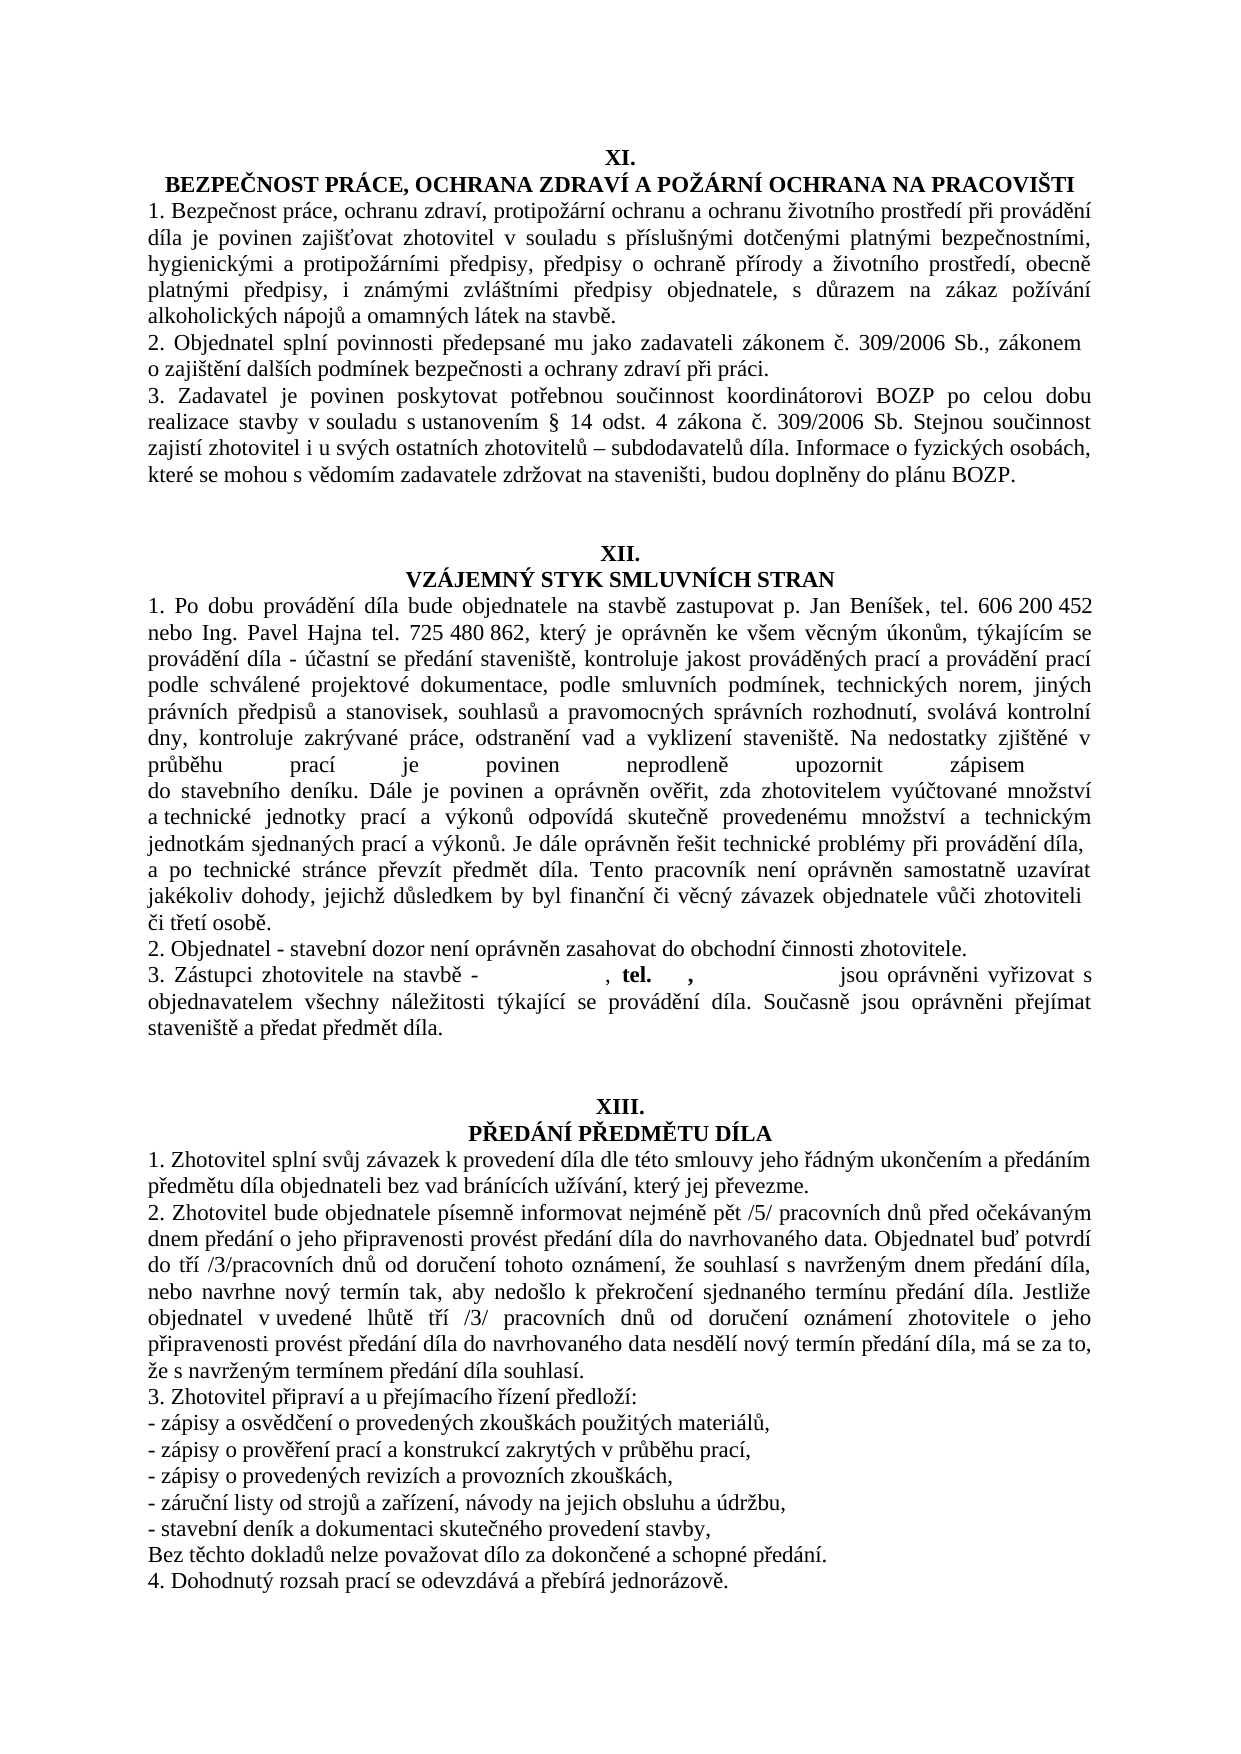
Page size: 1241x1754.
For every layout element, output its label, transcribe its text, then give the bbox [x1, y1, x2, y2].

text 3. Zhotovitel připraví a u přejímacího řízení předloží: [148, 1383, 1093, 1409]
text 4. Dohodnutý rozsah prací se odevzdává a přebírá jednorázově. [148, 1568, 1093, 1594]
text - zápisy o prověření prací a konstrukcí zakrytých v průběhu prací, [148, 1436, 1093, 1462]
text 3. Zadavatel je povinen poskytovat potřebnou součinnost koordinátorovi BOZP po celou dobu realizace stavby v souladu s ustanovením § 14 odst. 4 zákona č. 309/2006 Sb. Stejnou součinnost zajistí zhotovitel i u svých ostatních zhotovitelů – subdodavatelů díla. Informace o fyzických osobách, které se mohou s vědomím zadavatele zdržovat na staveništi, budou doplněny do plánu BOZP. [148, 382, 1093, 487]
text 2. Zhotovitel bude objednatele písemně informovat nejméně pět /5/ pracovních dnů před očekávaným dnem předání o jeho připravenosti provést předání díla do navrhovaného data. Objednatel buď potvrdí do tří /3/pracovních dnů od doručení tohoto oznámení, že souhlasí s navrženým dnem předání díla, nebo navrhne nový termín tak, aby nedošlo k překročení sjednaného termínu předání díla. Jestliže objednatel v uvedené lhůtě tří /3/ pracovních dnů od doručení oznámení zhotovitele o jeho připravenosti provést předání díla do navrhovaného data nesdělí nový termín předání díla, má se za to, že s navrženým termínem předání díla souhlasí. [148, 1199, 1093, 1383]
text XI. [148, 144, 1093, 171]
text 1. Bezpečnost práce, ochranu zdraví, protipožární ochranu a ochranu životního prostředí při provádění díla je povinen zajišťovat zhotovitel v souladu s příslušnými dotčenými platnými bezpečnostními, hygienickými a protipožárními předpisy, předpisy o ochraně přírody a životního prostředí, obecně platnými předpisy, i známými zvláštními předpisy objednatele, s důrazem na zákaz požívání alkoholických nápojů a omamných látek na stavbě. [148, 197, 1093, 329]
text - zápisy o provedených revizích a provozních zkouškách, [148, 1462, 1093, 1488]
text 1. Po dobu provádění díla bude objednatele na stavbě zastupovat p. Jan Beníšek, tel. 606 200 452 nebo Ing. Pavel Hajna tel. 725 480 862, který je oprávněn ke všem věcným úkonům, týkajícím se provádění díla - účastní se předání staveniště, kontroluje jakost prováděných prací a provádění prací podle schválené projektové dokumentace, podle smluvních podmínek, technických norem, jiných právních předpisů a stanovisek, souhlasů a pravomocných správních rozhodnutí, svolává kontrolní dny, kontroluje zakrývané práce, odstranění vad a vyklizení staveniště. Na nedostatky zjištěné v průběhu prací je povinen neprodleně upozornit zápisem do stavebního deníku. Dále je povinen a oprávněn ověřit, zda zhotovitelem vyúčtované množství a technické jednotky prací a výkonů odpovídá skutečně provedenému množství a technickým jednotkám sjednaných prací a výkonů. Je dále oprávněn řešit technické problémy při provádění díla, a po technické stránce převzít předmět díla. Tento pracovník není oprávněn samostatně uzavírat jakékoliv dohody, jejichž důsledkem by byl finanční či věcný závazek objednatele vůči zhotoviteli či třetí osobě. [148, 592, 1093, 935]
text XIII. [148, 1093, 1093, 1119]
text VZÁJEMNÝ STYK SMLUVNÍCH STRAN [148, 566, 1093, 592]
text Bez těchto dokladů nelze považovat dílo za dokončené a schopné předání. [148, 1541, 1093, 1568]
text 2. Objednatel - stavební dozor není oprávněn zasahovat do obchodní činnosti zhotovitele. [148, 935, 1093, 961]
text - záruční listy od strojů a zařízení, návody na jejich obsluhu a údržbu, [148, 1488, 1093, 1515]
text PŘEDÁNÍ PŘEDMĚTU DÍLA [148, 1119, 1093, 1146]
text XII. [148, 540, 1093, 566]
text - zápisy a osvědčení o provedených zkouškách použitých materiálů, [148, 1409, 1093, 1436]
text BEZPEČNOST PRÁCE, OCHRANA ZDRAVÍ A POŽÁRNÍ OCHRANA NA PRACOVIŠTI [148, 171, 1093, 197]
text 1. Zhotovitel splní svůj závazek k provedení díla dle této smlouvy jeho řádným ukončením a předáním předmětu díla objednateli bez vad bránících užívání, který jej převezme. [148, 1146, 1093, 1199]
text - stavební deník a dokumentaci skutečného provedení stavby, [148, 1515, 1093, 1541]
text 2. Objednatel splní povinnosti předepsané mu jako zadavateli zákonem č. 309/2006 Sb., zákonem o zajištění dalších podmínek bezpečnosti a ochrany zdraví při práci. [148, 329, 1093, 382]
text 3. Zástupci zhotovitele na stavbě - , tel. , jsou oprávněni vyřizovat s objednavatelem všechny náležitosti týkající se provádění díla. Současně jsou oprávněni přejímat staveniště a předat předmět díla. [148, 961, 1093, 1041]
